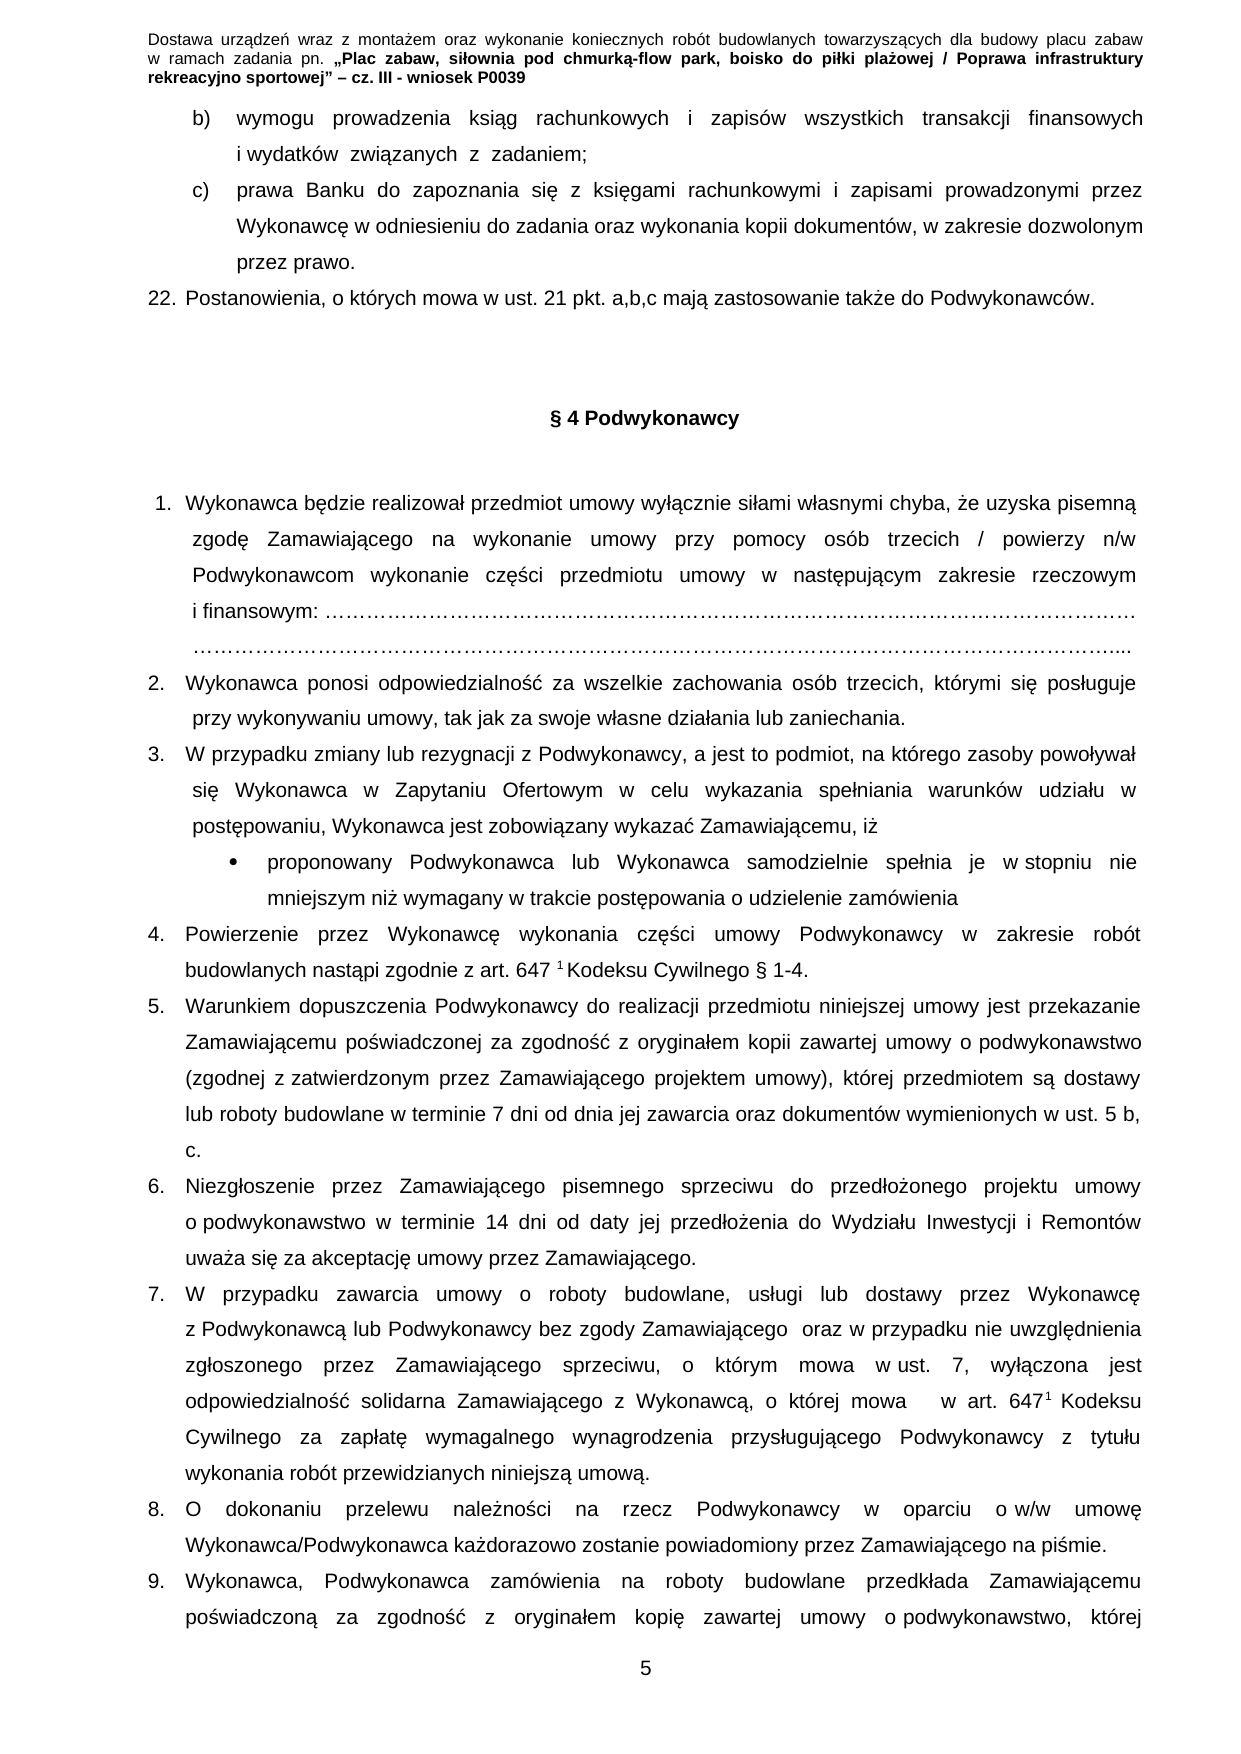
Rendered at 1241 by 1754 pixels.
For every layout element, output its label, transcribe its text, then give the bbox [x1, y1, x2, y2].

list prawa Banku do zapoznania się z księgami rachunkowymi i zapisami prowadzonymi przez Wykonawcę w odniesieniu do zadania oraz wykonania kopii dokumentów, w zakresie dozwolonym przez prawo. [192, 178, 1144, 274]
text § 4 Podwykonawcy [148, 406, 1142, 430]
list Powierzenie przez Wykonawcę wykonania części umowy Podwykonawcy w zakresie robót budowlanych nastąpi zgodnie z art. 647 1 Kodeksu Cywilnego § 1-4. [148, 922, 1142, 982]
list Niezgłoszenie przez Zamawiającego pisemnego sprzeciwu do przedłożonego projektu umowy o podwykonawstwo w terminie 14 dni od daty jej przedłożenia do Wydziału Inwestycji i Remontów uważa się za akceptację umowy przez Zamawiającego. [148, 1173, 1142, 1269]
list O dokonaniu przelewu należności na rzecz Podwykonawcy w oparciu o w/w umowę Wykonawca/Podwykonawca każdorazowo zostanie powiadomiony przez Zamawiającego na piśmie. [148, 1497, 1142, 1557]
list proponowany Podwykonawca lub Wykonawca samodzielnie spełnia je w stopniu nie mniejszym niż wymagany w trakcie postępowania o udzielenie zamówienia [229, 850, 1137, 910]
list Postanowienia, o których mowa w ust. 21 pkt. a,b,c mają zastosowanie także do Podwykonawców. [148, 286, 1144, 310]
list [148, 1569, 1142, 1629]
list W przypadku zawarcia umowy o roboty budowlane, usługi lub dostawy przez Wykonawcę z Podwykonawcą lub Podwykonawcy bez zgody Zamawiającego oraz w przypadku nie uwzględnienia zgłoszonego przez Zamawiającego sprzeciwu, o którym mowa w ust. 7, wyłączona jest odpowiedzialność solidarna Zamawiającego z Wykonawcą, o której mowa w art. 6471 Kodeksu Cywilnego za zapłatę wymagalnego wynagrodzenia przysługującego Podwykonawcy z tytułu wykonania robót przewidzianych niniejszą umową. [148, 1281, 1142, 1485]
text …………………………………………………………………………………………………………………….... [192, 634, 1137, 658]
list wymogu prowadzenia ksiąg rachunkowych i zapisów wszystkich transakcji finansowych i wydatków związanych z zadaniem; [192, 106, 1144, 166]
list Warunkiem dopuszczenia Podwykonawcy do realizacji przedmiotu niniejszej umowy jest przekazanie Zamawiającemu poświadczonej za zgodność z oryginałem kopii zawartej umowy o podwykonawstwo (zgodnej z zatwierdzonym przez Zamawiającego projektem umowy), której przedmiotem są dostawy lub roboty budowlane w terminie 7 dni od dnia jej zawarcia oraz dokumentów wymienionych w ust. 5 b, c. [148, 994, 1142, 1162]
list Wykonawca ponosi odpowiedzialność za wszelkie zachowania osób trzecich, którymi się posługuje przy wykonywaniu umowy, tak jak za swoje własne działania lub zaniechania. [148, 670, 1137, 730]
list W przypadku zmiany lub rezygnacji z Podwykonawcy, a jest to podmiot, na którego zasoby powoływał się Wykonawca w Zapytaniu Ofertowym w celu wykazania spełniania warunków udziału w postępowaniu, Wykonawca jest zobowiązany wykazać Zamawiającemu, iż [148, 742, 1137, 838]
list Wykonawca będzie realizował przedmiot umowy wyłącznie siłami własnymi chyba, że uzyska pisemną zgodę Zamawiającego na wykonanie umowy przy pomocy osób trzecich / powierzy n/w Podwykonawcom wykonanie części przedmiotu umowy w następującym zakresie rzeczowym i finansowym: ……………………………………………………………………………………………………… [154, 491, 1137, 622]
